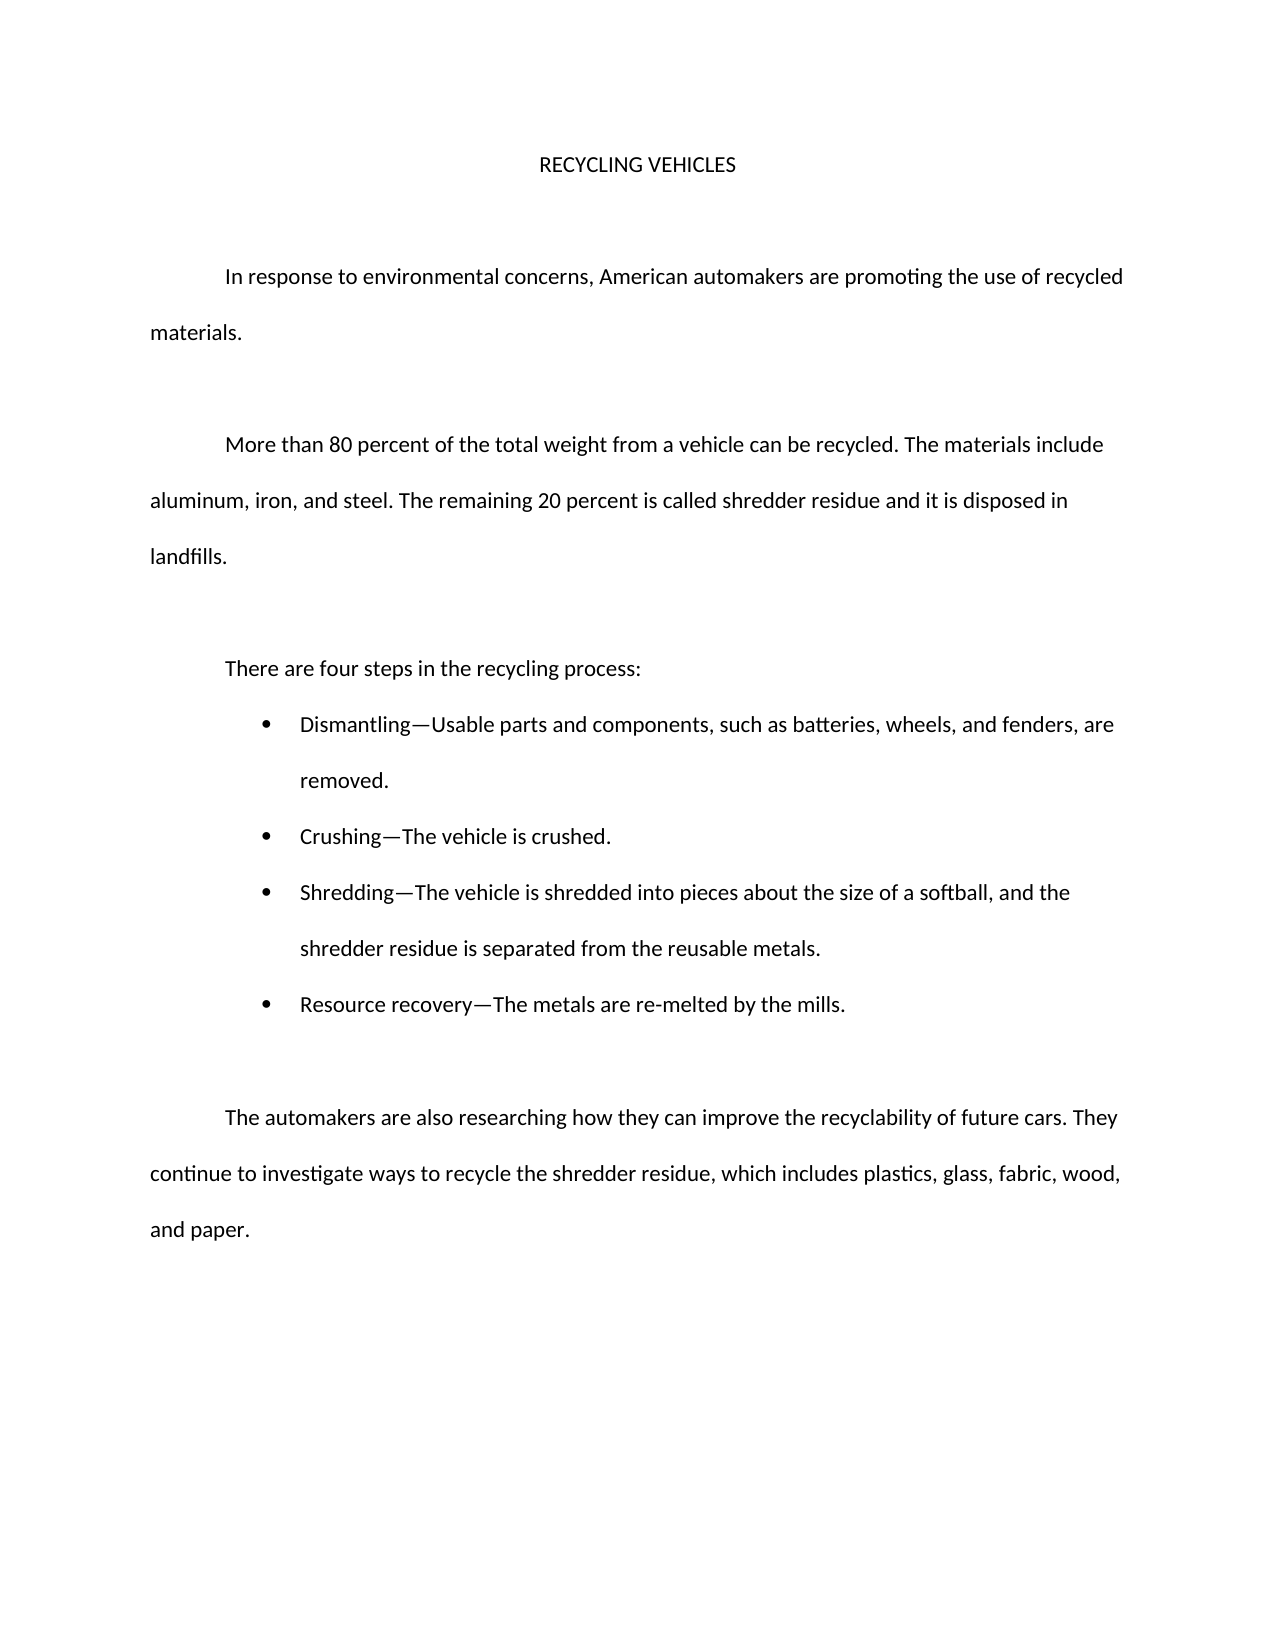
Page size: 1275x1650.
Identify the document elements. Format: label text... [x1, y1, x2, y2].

text The automakers are also researching how they can improve the recyclability of future cars. They continue to investigate ways to recycle the shredder residue, which includes plastics, glass, fabric, wood, and paper. [150, 1103, 1125, 1243]
text More than 80 percent of the total weight from a vehicle can be recycled. The materials include aluminum, iron, and steel. The remaining 20 percent is called shredder residue and it is disposed in landfills. [150, 430, 1125, 570]
text In response to environmental concerns, American automakers are promoting the use of recycled materials. [150, 262, 1125, 346]
list Shredding—The vehicle is shredded into pieces about the size of a softball, and the shredder residue is separated from the reusable metals. [262, 878, 1125, 963]
list Dismantling—Usable parts and components, such as batteries, wheels, and fenders, are removed. [262, 710, 1125, 794]
text RECYCLING VEHICLES [150, 150, 1125, 178]
text There are four steps in the recycling process: [150, 654, 1125, 682]
list Resource recovery—The metals are re-melted by the mills. [262, 991, 1125, 1019]
list Crushing—The vehicle is crushed. [262, 822, 1125, 851]
